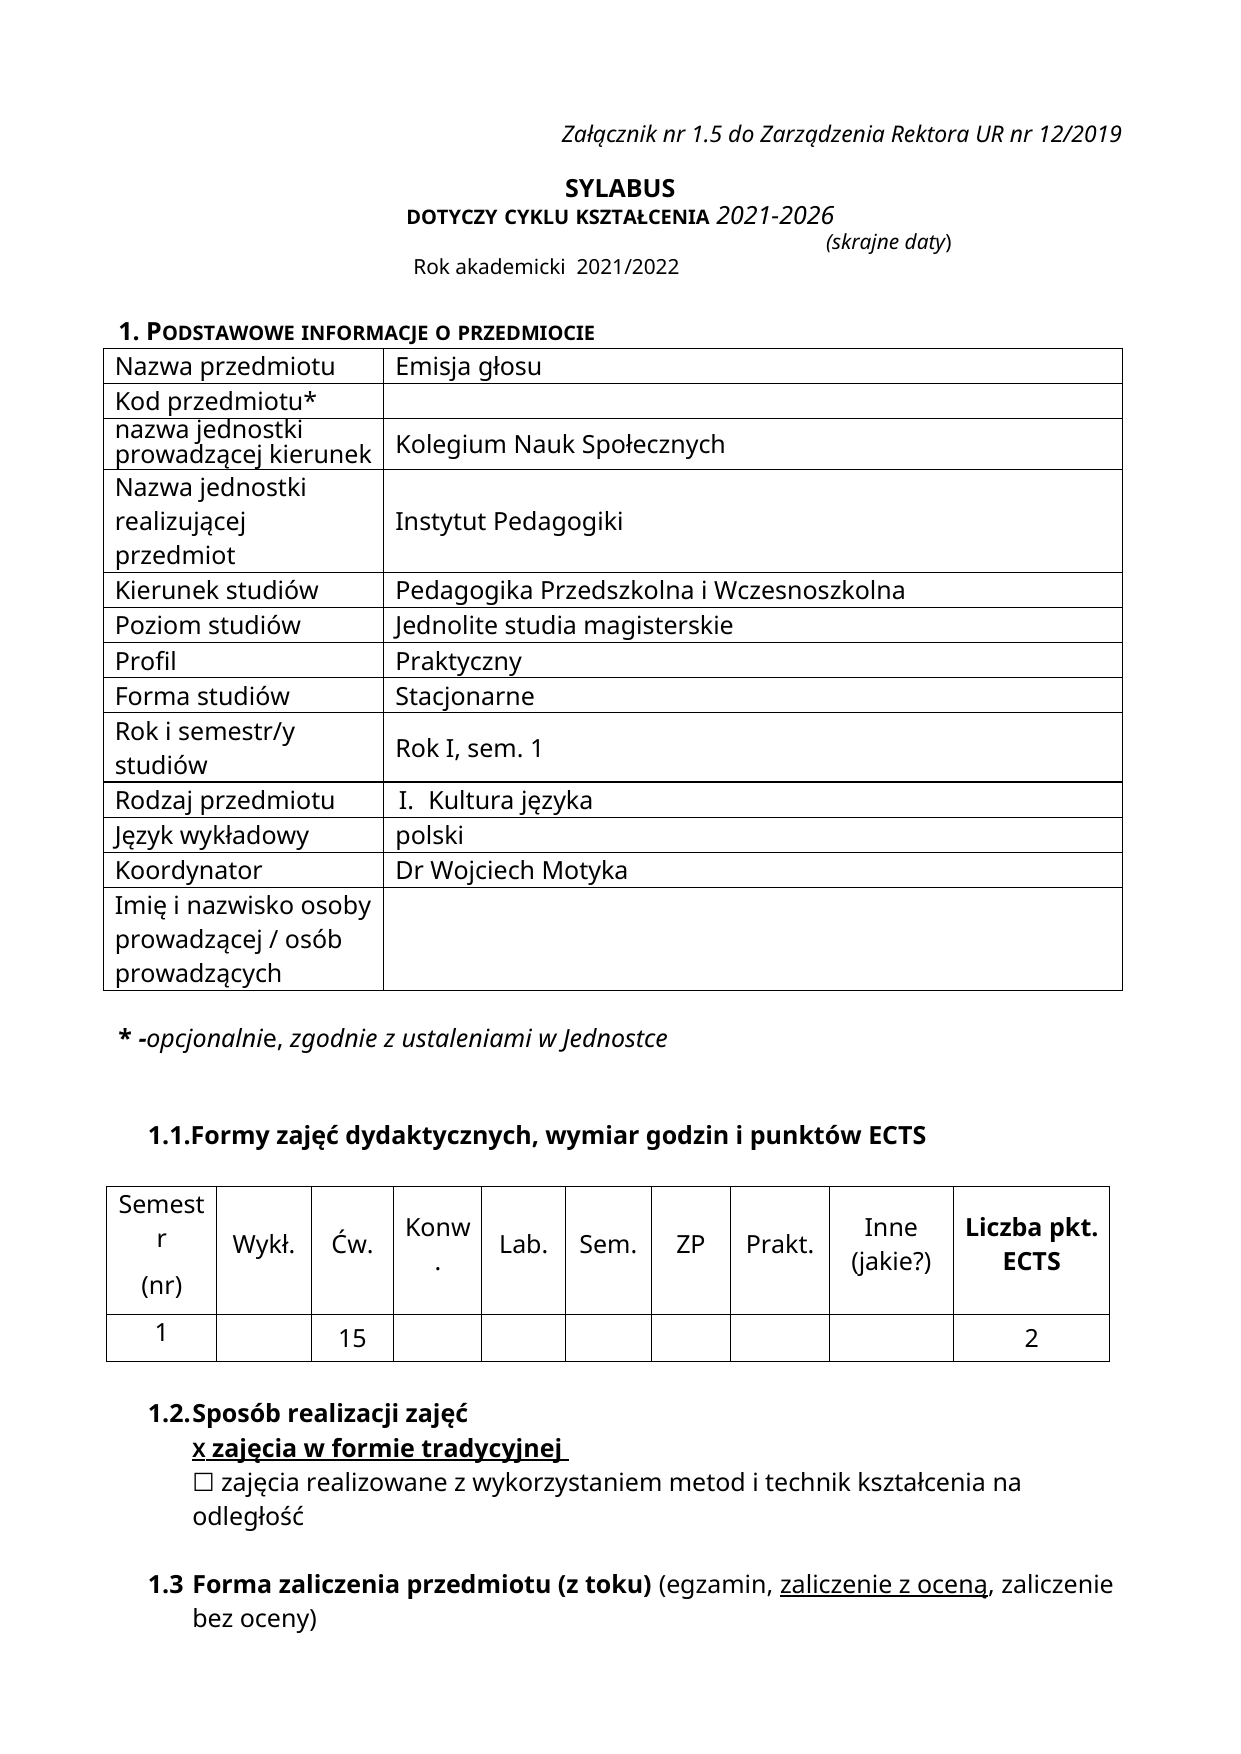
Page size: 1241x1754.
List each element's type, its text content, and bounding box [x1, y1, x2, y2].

text 1. Podstawowe informacje o przedmiocie [118, 313, 1122, 347]
table_cell Imię i nazwisko osoby prowadzącej / osób prowadzących [104, 888, 383, 990]
table_cell [384, 888, 1122, 990]
table_header Nazwa przedmiotu [104, 349, 383, 382]
text SYLABUS [118, 170, 1122, 204]
table_cell 2 [954, 1315, 1109, 1361]
table_cell [566, 1315, 651, 1361]
table_cell Poziom studiów [104, 608, 383, 642]
table_cell Rodzaj przedmiotu [104, 783, 383, 817]
table_cell Kod przedmiotu* [104, 384, 383, 418]
table_cell Kierunek studiów [104, 573, 383, 607]
table_cell Język wykładowy [104, 818, 383, 852]
table_cell Jednolite studia magisterskie [384, 608, 1122, 642]
table_cell Pedagogika Przedszkolna i Wczesnoszkolna [384, 573, 1122, 607]
text (skrajne daty) [118, 229, 1122, 254]
table_cell 1 [107, 1315, 216, 1361]
table_header Semestr (nr) [107, 1187, 216, 1314]
text Rok akademicki 2021/2022 [118, 254, 1122, 279]
table_cell [394, 1315, 481, 1361]
text x zajęcia w formie tradycyjnej [192, 1430, 1122, 1464]
text 1.3 Forma zaliczenia przedmiotu (z toku) (egzamin, zaliczenie z oceną, zaliczenie bez oceny) [148, 1566, 1122, 1634]
table_header Inne (jakie?) [830, 1187, 953, 1314]
table_cell [731, 1315, 829, 1361]
table_cell Kolegium Nauk Społecznych [384, 419, 1122, 469]
table_header Lab. [482, 1187, 565, 1314]
table_header ZP [652, 1187, 730, 1314]
table_cell Rok i semestr/y studiów [104, 713, 383, 781]
table_cell [830, 1315, 953, 1361]
table_cell [652, 1315, 730, 1361]
text 1.1.Formy zajęć dydaktycznych, wymiar godzin i punktów ECTS [148, 1117, 1122, 1152]
table_header Emisja głosu [384, 349, 1122, 382]
table_cell Nazwa jednostki realizującej przedmiot [104, 470, 383, 572]
table_cell [384, 384, 1122, 418]
text * -opcjonalnie, zgodnie z ustaleniami w Jednostce [118, 1020, 1122, 1054]
table_cell [217, 1315, 311, 1361]
table_header Konw. [394, 1187, 481, 1314]
text ☐ zajęcia realizowane z wykorzystaniem metod i technik kształcenia na odległość [192, 1464, 1122, 1532]
table_cell nazwa jednostki prowadzącej kierunek [104, 419, 383, 469]
table_cell Praktyczny [384, 643, 1122, 677]
table_header Liczba pkt. ECTS [954, 1187, 1109, 1314]
table_cell [482, 1315, 565, 1361]
text 1.2. Sposób realizacji zajęć [148, 1396, 1122, 1430]
table_cell Profil [104, 643, 383, 677]
table_cell Stacjonarne [384, 678, 1122, 712]
table_cell Rok I, sem. 1 [384, 713, 1122, 781]
table_header Sem. [566, 1187, 651, 1314]
text dotyczy cyklu kształcenia 2021-2026 [118, 204, 1122, 229]
table_cell Koordynator [104, 853, 383, 887]
text Załącznik nr 1.5 do Zarządzenia Rektora UR nr 12/2019 [118, 118, 1122, 149]
table_header Prakt. [731, 1187, 829, 1314]
table_cell Dr Wojciech Motyka [384, 853, 1122, 887]
table_cell Instytut Pedagogiki [384, 470, 1122, 572]
table_cell 15 [312, 1315, 393, 1361]
table_cell Kultura języka [384, 783, 1122, 817]
table_header Ćw. [312, 1187, 393, 1314]
table_header Wykł. [217, 1187, 311, 1314]
table_cell polski [384, 818, 1122, 852]
table_cell Forma studiów [104, 678, 383, 712]
